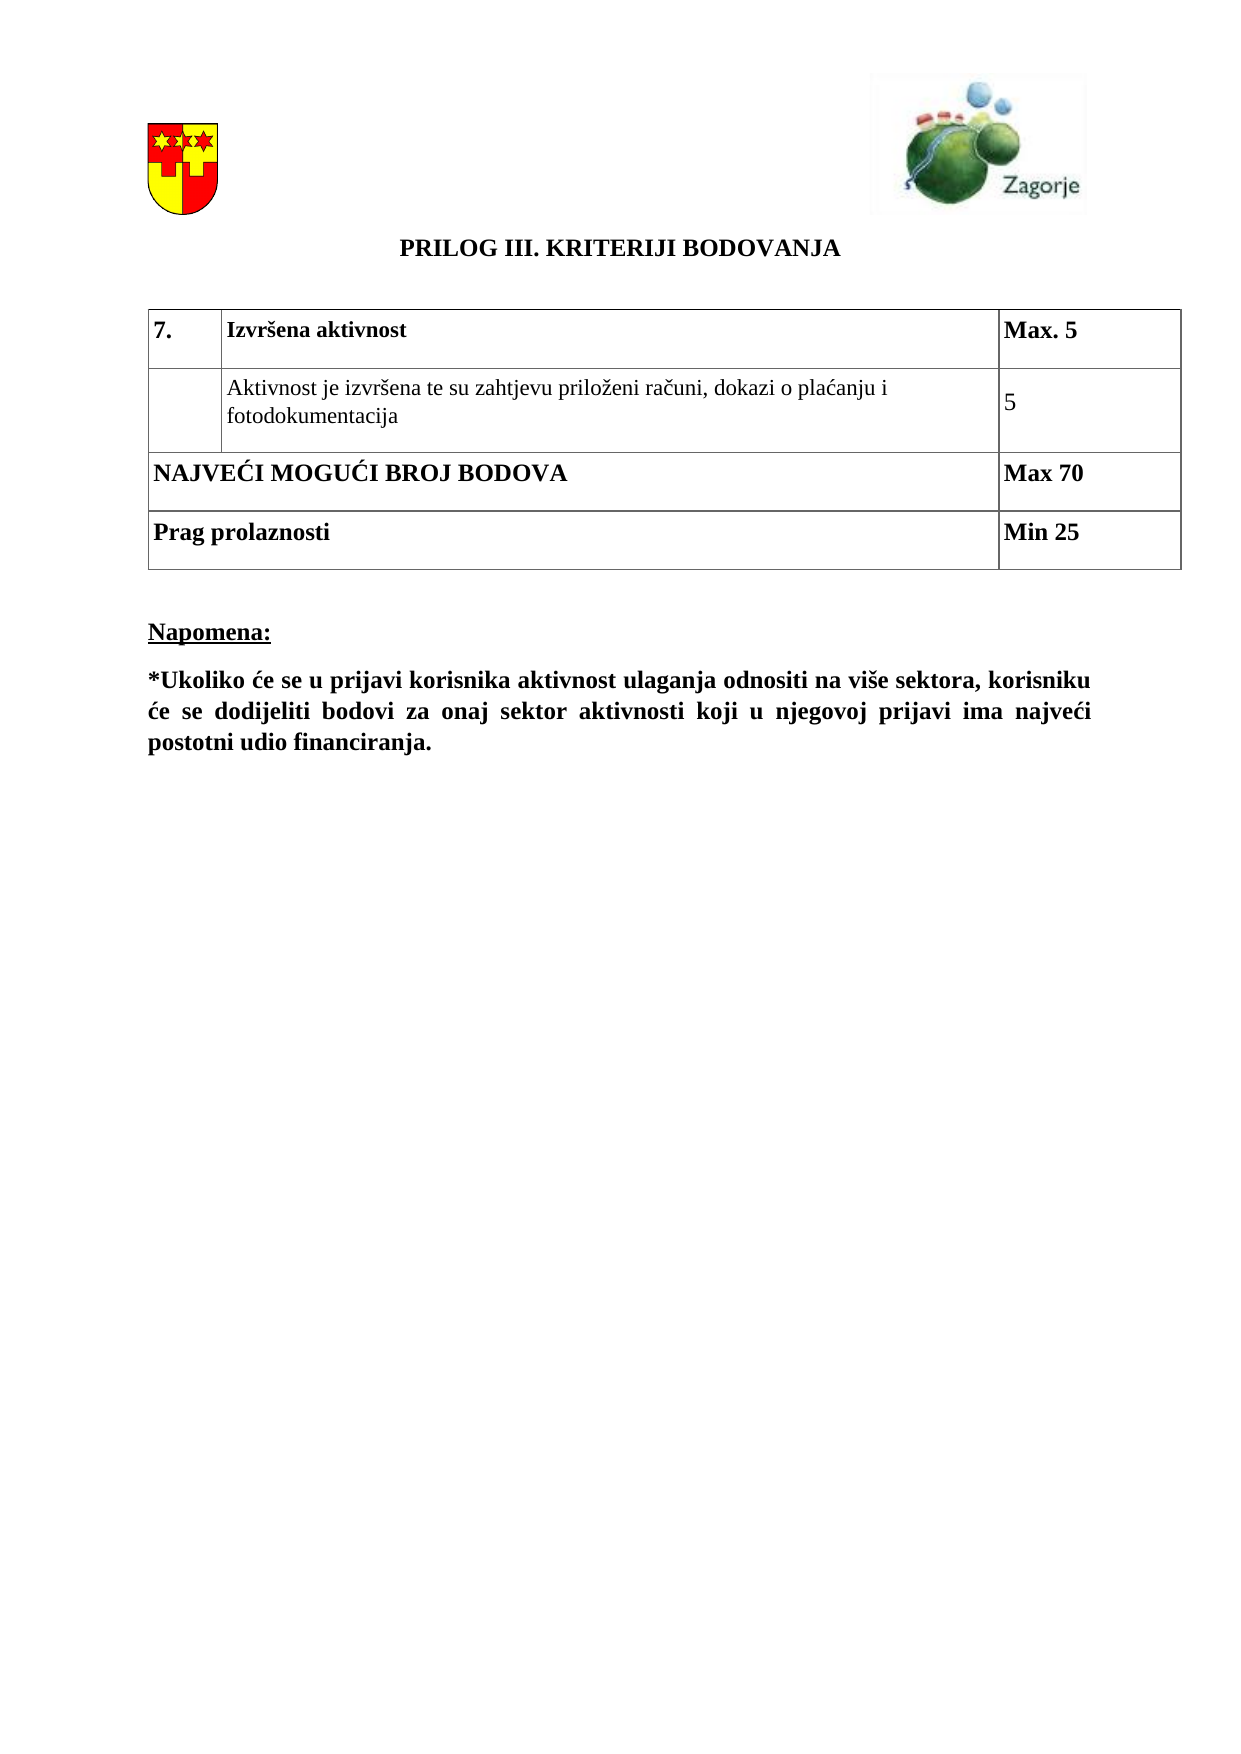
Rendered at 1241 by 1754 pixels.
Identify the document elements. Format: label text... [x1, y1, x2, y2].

table_cell NAJVEĆI MOGUĆI BROJ BODOVA [149, 453, 998, 510]
picture [147, 123, 218, 215]
text Napomena: [148, 617, 1093, 646]
table_cell Min 25 [1000, 512, 1180, 569]
table_cell [149, 369, 221, 452]
table_cell Aktivnost je izvršena te su zahtjevu priloženi računi, dokazi o plaćanju i fotodokumentacija [222, 369, 998, 452]
table_cell Izvršena aktivnost [222, 310, 998, 367]
table_cell 5 [1000, 369, 1180, 452]
text *Ukoliko će se u prijavi korisnika aktivnost ulaganja odnositi na više sektora, korisniku će se dodijeliti bodovi za onaj sektor aktivnosti koji u njegovoj prijavi ima najveći postotni udio financiranja. [148, 665, 1093, 756]
picture [869, 73, 1087, 215]
table_cell Max 70 [1000, 453, 1180, 510]
table_cell Prag prolaznosti [149, 512, 998, 569]
table_cell Max. 5 [1000, 310, 1180, 367]
table_cell 7. [149, 310, 221, 367]
